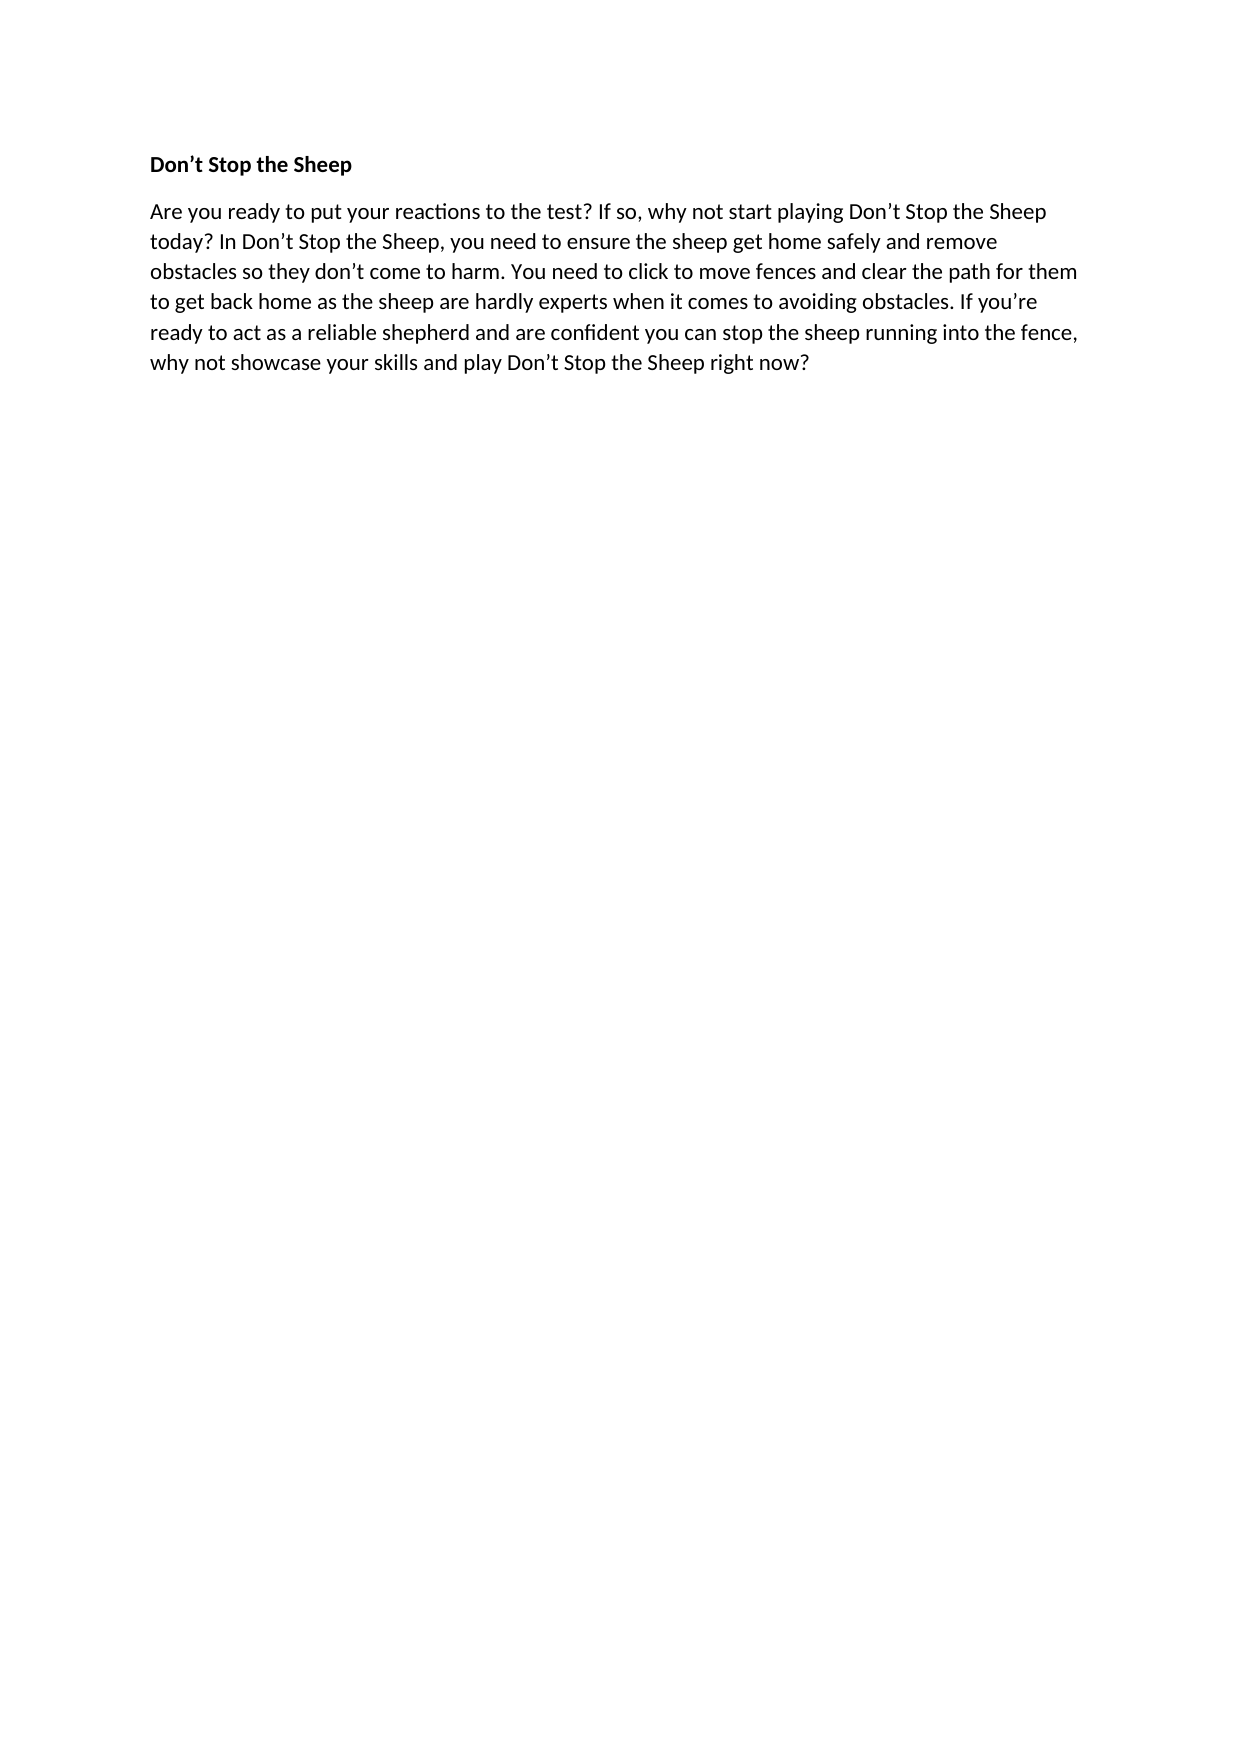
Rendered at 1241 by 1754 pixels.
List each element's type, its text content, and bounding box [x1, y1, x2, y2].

text Don’t Stop the Sheep [150, 150, 1090, 178]
text Are you ready to put your reactions to the test? If so, why not start playing Don’t Stop the Sheep today? In Don’t Stop the Sheep, you need to ensure the sheep get home safely and remove obstacles so they don’t come to harm. You need to click to move fences and clear the path for them to get back home as the sheep are hardly experts when it comes to avoiding obstacles. If you’re ready to act as a reliable shepherd and are confident you can stop the sheep running into the fence, why not showcase your skills and play Don’t Stop the Sheep right now? [150, 197, 1090, 376]
